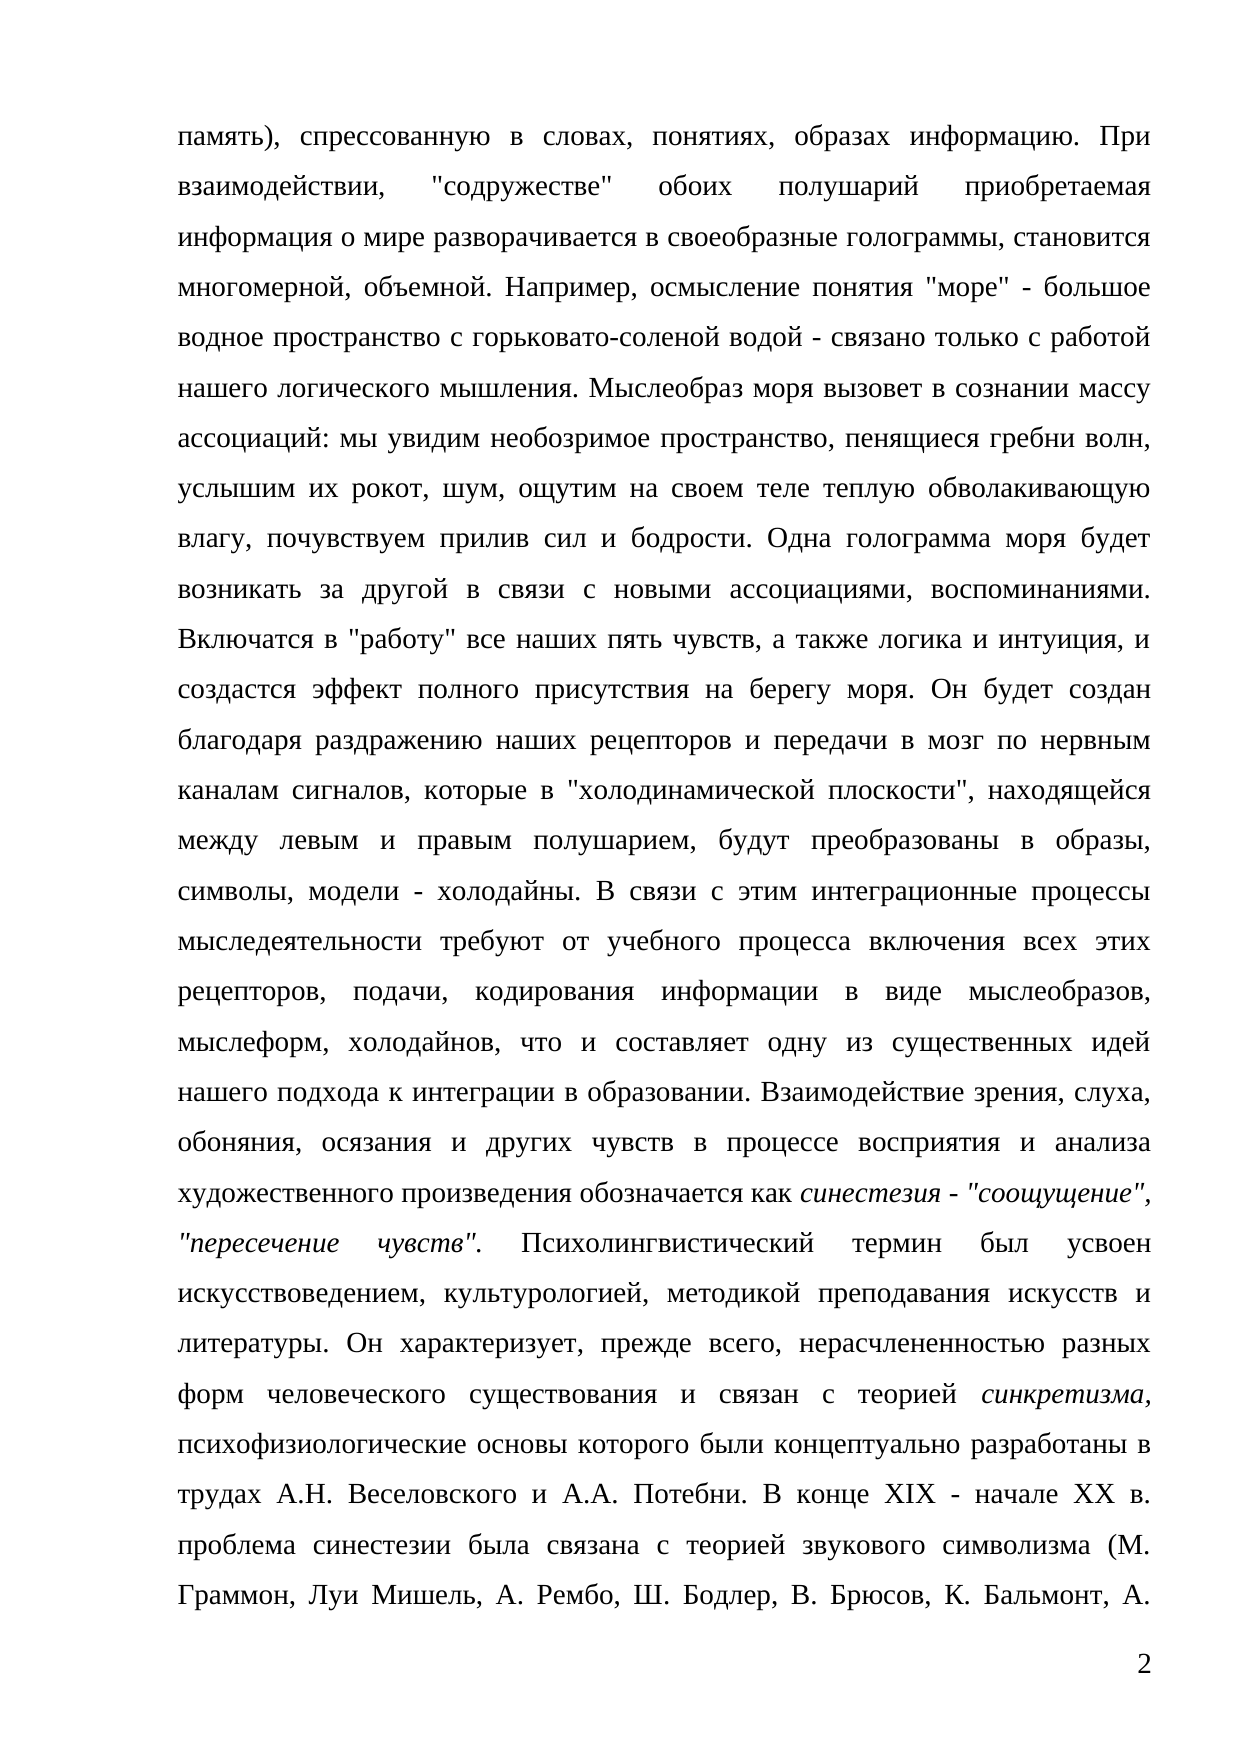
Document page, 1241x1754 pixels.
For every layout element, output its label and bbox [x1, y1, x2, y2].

text [177, 118, 1152, 1611]
